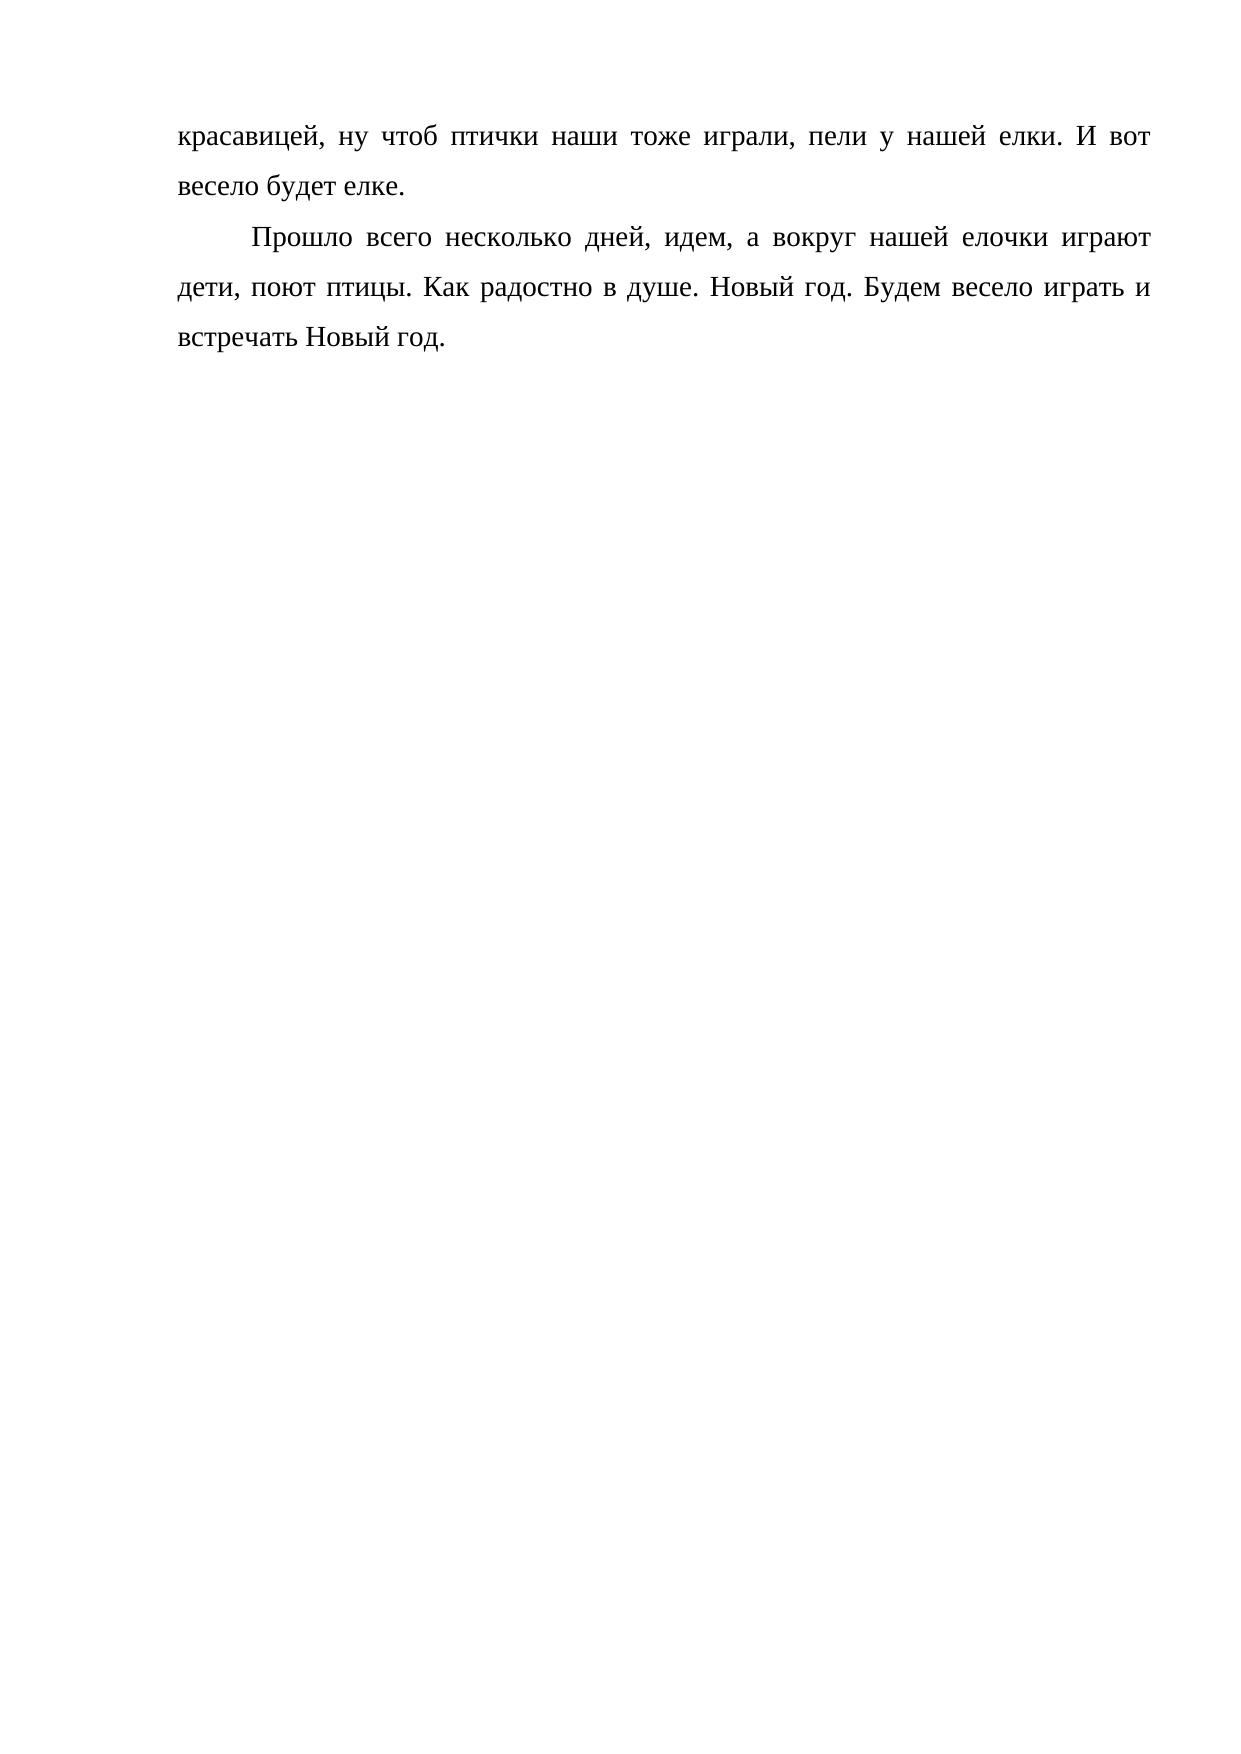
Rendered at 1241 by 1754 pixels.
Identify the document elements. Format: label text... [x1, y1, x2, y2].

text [177, 118, 1152, 202]
text Прошло всего несколько дней, идем, а вокруг нашей елочки играют дети, поют птицы. Как радостно в душе. Новый год. Будем весело играть и встречать Новый год. [177, 219, 1152, 353]
